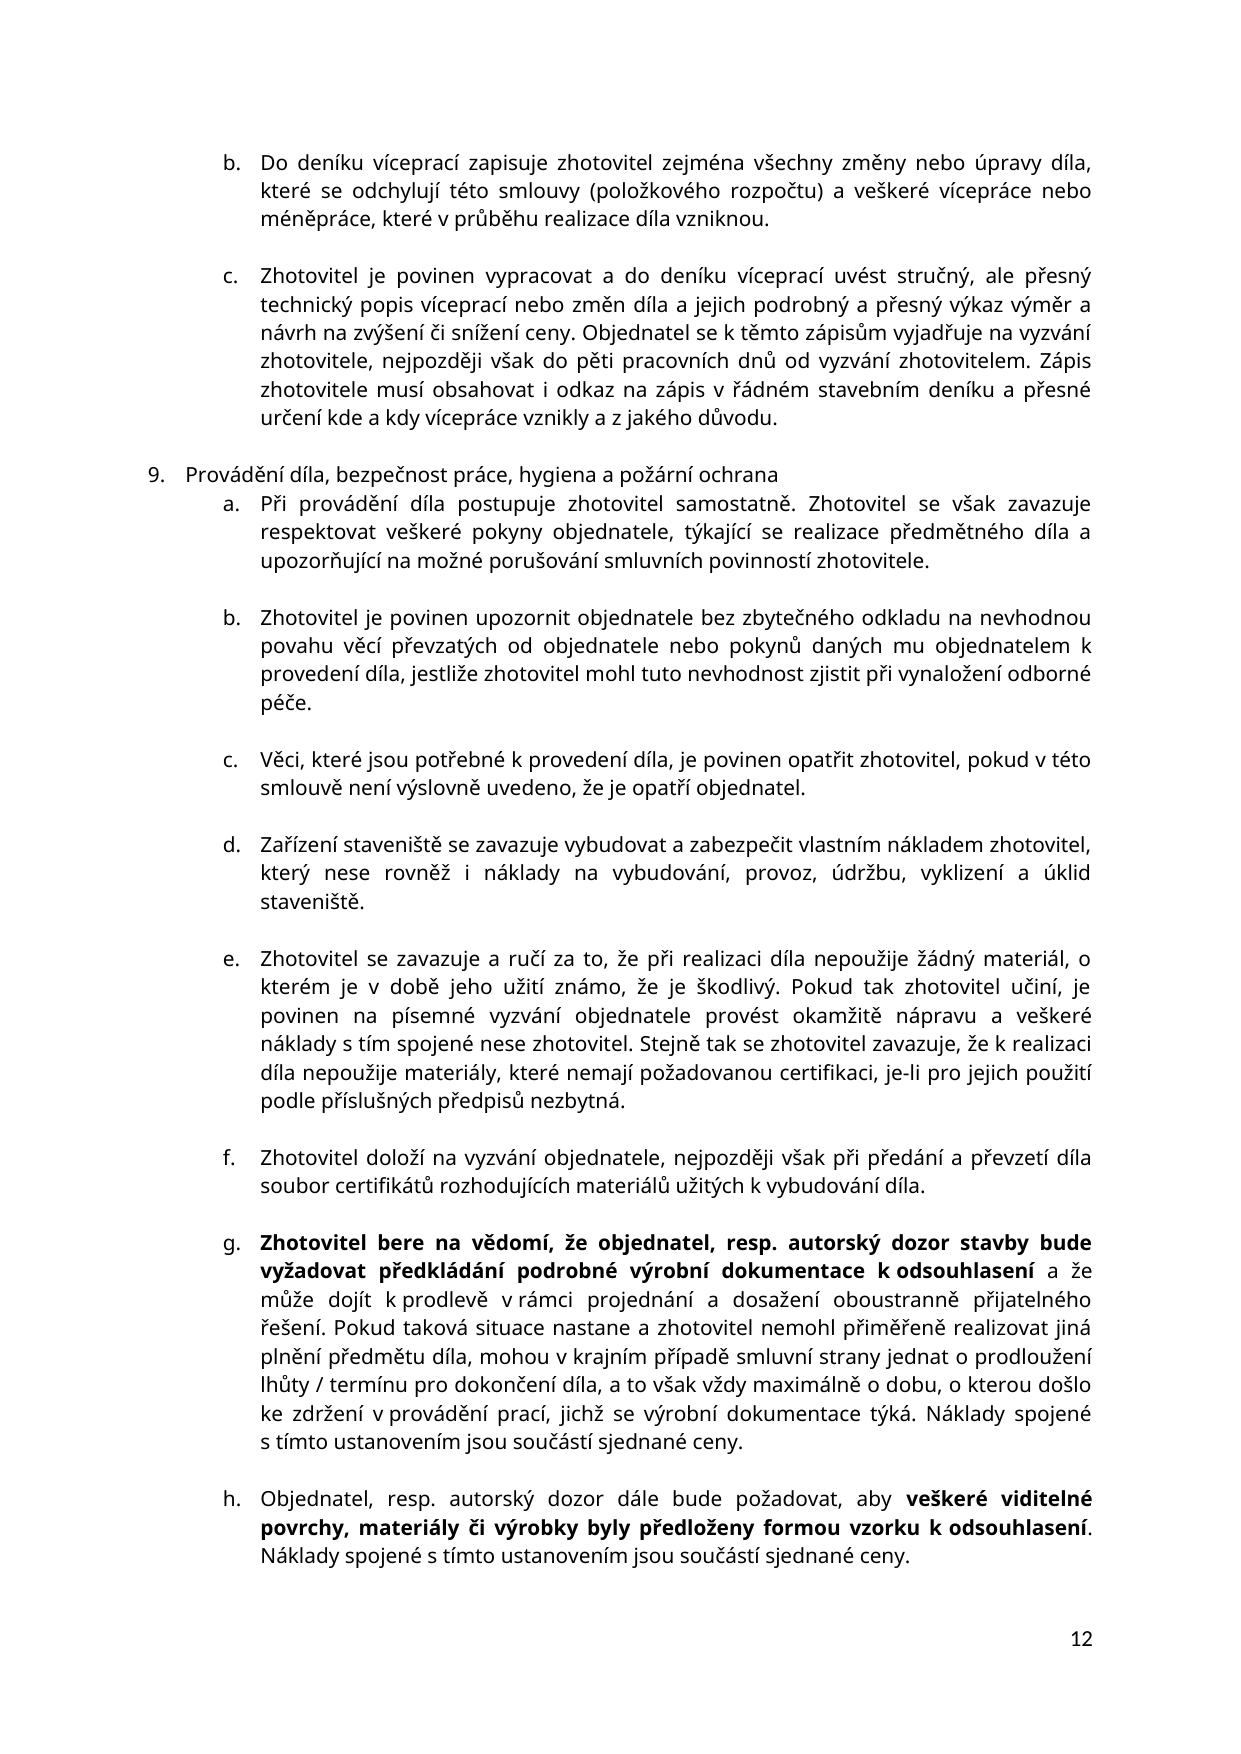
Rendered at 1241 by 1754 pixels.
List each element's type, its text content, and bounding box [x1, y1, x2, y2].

list Zhotovitel je povinen vypracovat a do deníku víceprací uvést stručný, ale přesný technický popis víceprací nebo změn díla a jejich podrobný a přesný výkaz výměr a návrh na zvýšení či snížení ceny. Objednatel se k těmto zápisům vyjadřuje na vyzvání zhotovitele, nejpozději však do pěti pracovních dnů od vyzvání zhotovitelem. Zápis zhotovitele musí obsahovat i odkaz na zápis v řádném stavebním deníku a přesné určení kde a kdy vícepráce vznikly a z jakého důvodu. [223, 261, 1093, 432]
list Zhotovitel se zavazuje a ručí za to, že při realizaci díla nepoužije žádný materiál, o kterém je v době jeho užití známo, že je škodlivý. Pokud tak zhotovitel učiní, je povinen na písemné vyzvání objednatele provést okamžitě nápravu a veškeré náklady s tím spojené nese zhotovitel. Stejně tak se zhotovitel zavazuje, že k realizaci díla nepoužije materiály, které nemají požadovanou certifikaci, je-li pro jejich použití podle příslušných předpisů nezbytná. [223, 944, 1093, 1114]
list Zařízení staveniště se zavazuje vybudovat a zabezpečit vlastním nákladem zhotovitel, který nese rovněž i náklady na vybudování, provoz, údržbu, vyklizení a úklid staveniště. [223, 830, 1093, 915]
list Věci, které jsou potřebné k provedení díla, je povinen opatřit zhotovitel, pokud v této smlouvě není výslovně uvedeno, že je opatří objednatel. [223, 745, 1093, 802]
list Při provádění díla postupuje zhotovitel samostatně. Zhotovitel se však zavazuje respektovat veškeré pokyny objednatele, týkající se realizace předmětného díla a upozorňující na možné porušování smluvních povinností zhotovitele. [223, 489, 1093, 574]
list Zhotovitel doloží na vyzvání objednatele, nejpozději však při předání a převzetí díla soubor certifikátů rozhodujících materiálů užitých k vybudování díla. [223, 1143, 1093, 1200]
list Do deníku víceprací zapisuje zhotovitel zejména všechny změny nebo úpravy díla, které se odchylují této smlouvy (položkového rozpočtu) a veškeré vícepráce nebo méněpráce, které v průběhu realizace díla vzniknou. [223, 148, 1093, 233]
list Zhotovitel bere na vědomí, že objednatel, resp. autorský dozor stavby bude vyžadovat předkládání podrobné výrobní dokumentace k odsouhlasení a že může dojít k prodlevě v rámci projednání a dosažení oboustranně přijatelného řešení. Pokud taková situace nastane a zhotovitel nemohl přiměřeně realizovat jiná plnění předmětu díla, mohou v krajním případě smluvní strany jednat o prodloužení lhůty / termínu pro dokončení díla, a to však vždy maximálně o dobu, o kterou došlo ke zdržení v provádění prací, jichž se výrobní dokumentace týká. Náklady spojené s tímto ustanovením jsou součástí sjednané ceny. [223, 1228, 1093, 1456]
list Provádění díla, bezpečnost práce, hygiena a požární ochrana [148, 460, 1093, 489]
list Objednatel, resp. autorský dozor dále bude požadovat, aby veškeré viditelné povrchy, materiály či výrobky byly předloženy formou vzorku k odsouhlasení. Náklady spojené s tímto ustanovením jsou součástí sjednané ceny. [223, 1484, 1093, 1570]
list Zhotovitel je povinen upozornit objednatele bez zbytečného odkladu na nevhodnou povahu věcí převzatých od objednatele nebo pokynů daných mu objednatelem k provedení díla, jestliže zhotovitel mohl tuto nevhodnost zjistit při vynaložení odborné péče. [223, 603, 1093, 716]
